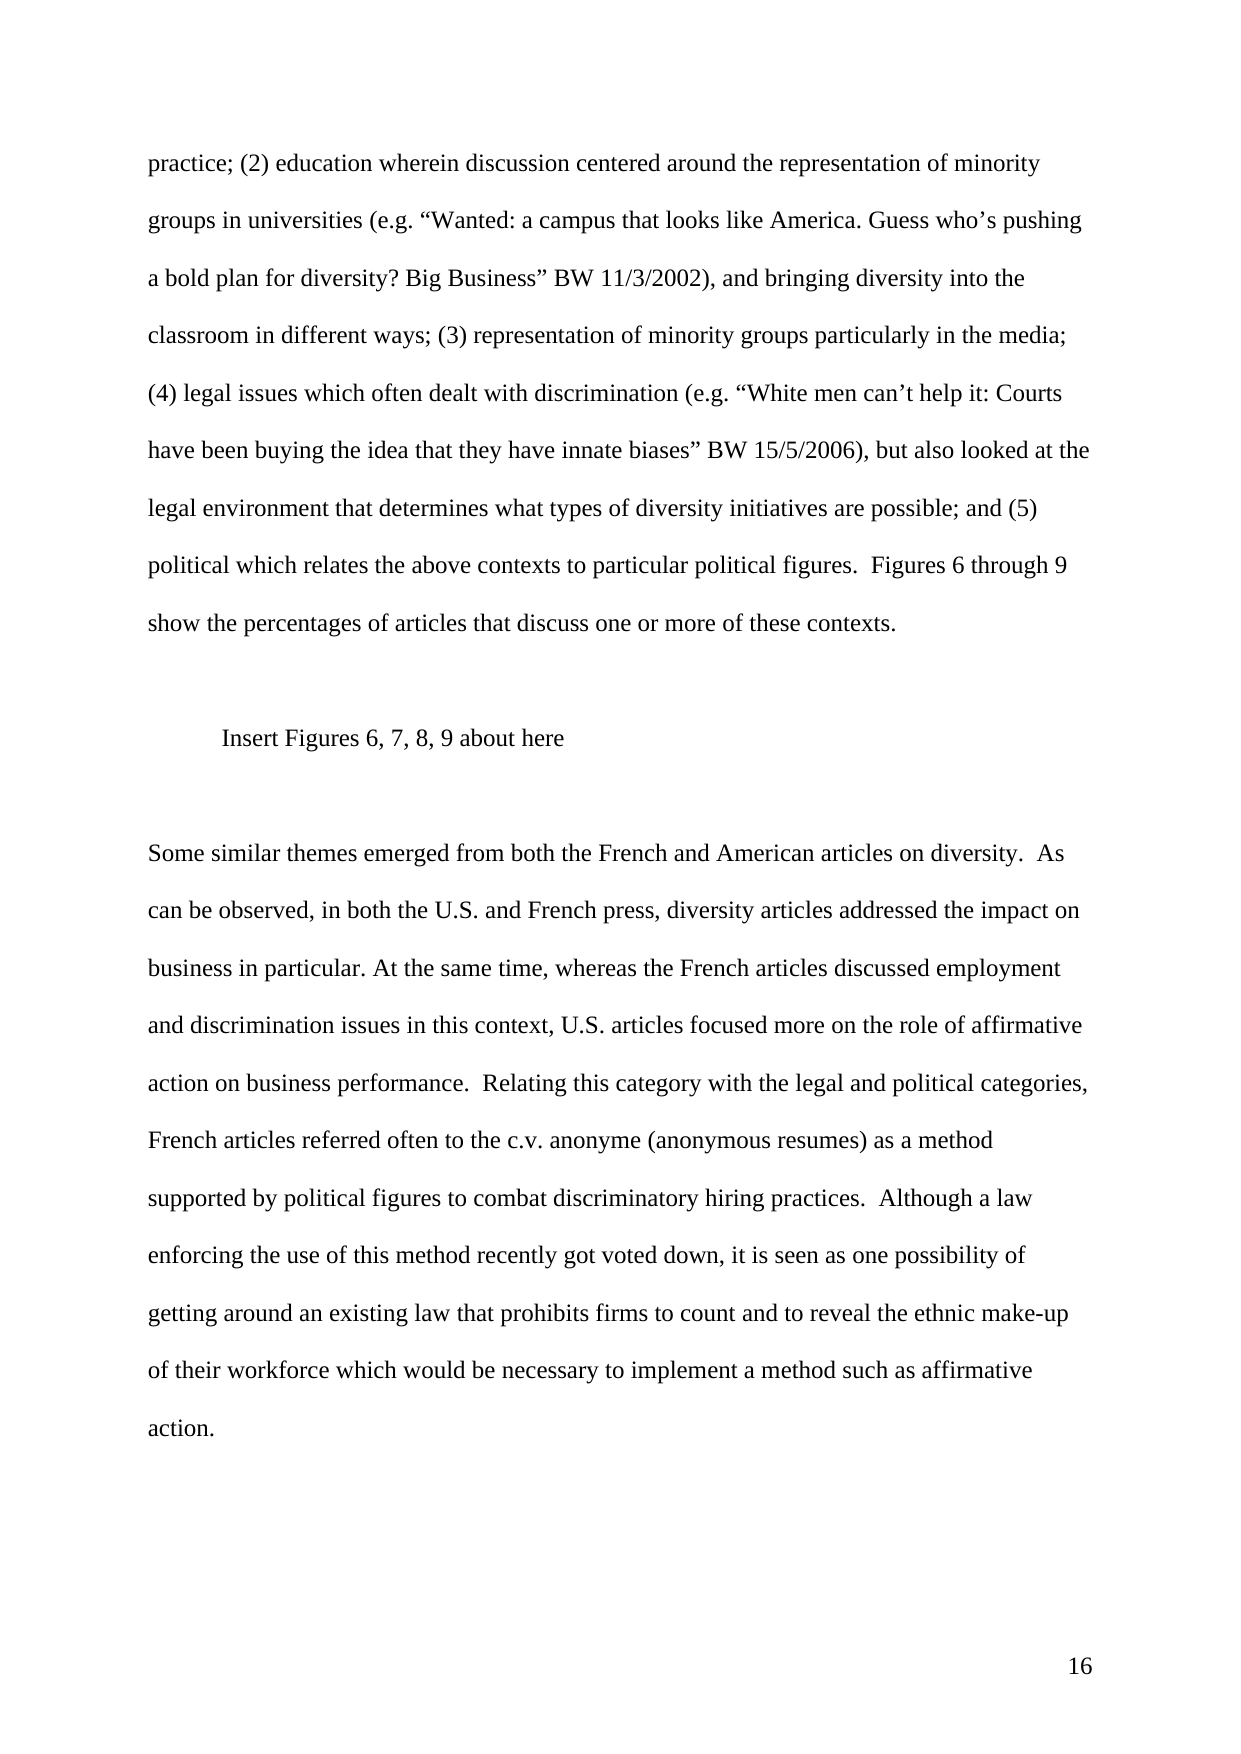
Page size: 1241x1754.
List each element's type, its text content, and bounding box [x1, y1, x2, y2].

text Insert Figures 6, 7, 8, 9 about here [148, 723, 1092, 751]
text Some similar themes emerged from both the French and American articles on diversity. As can be observed, in both the U.S. and French press, diversity articles addressed the impact on business in particular. At the same time, whereas the French articles discussed employment and discrimination issues in this context, U.S. articles focused more on the role of affirmative action on business performance. Relating this category with the legal and political categories, French articles referred often to the c.v. anonyme (anonymous resumes) as a method supported by political figures to combat discriminatory hiring practices. Although a law enforcing the use of this method recently got voted down, it is seen as one possibility of getting around an existing law that prohibits firms to count and to reveal the ethnic make-up of their workforce which would be necessary to implement a method such as affirmative action. [148, 838, 1092, 1441]
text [148, 148, 1092, 636]
